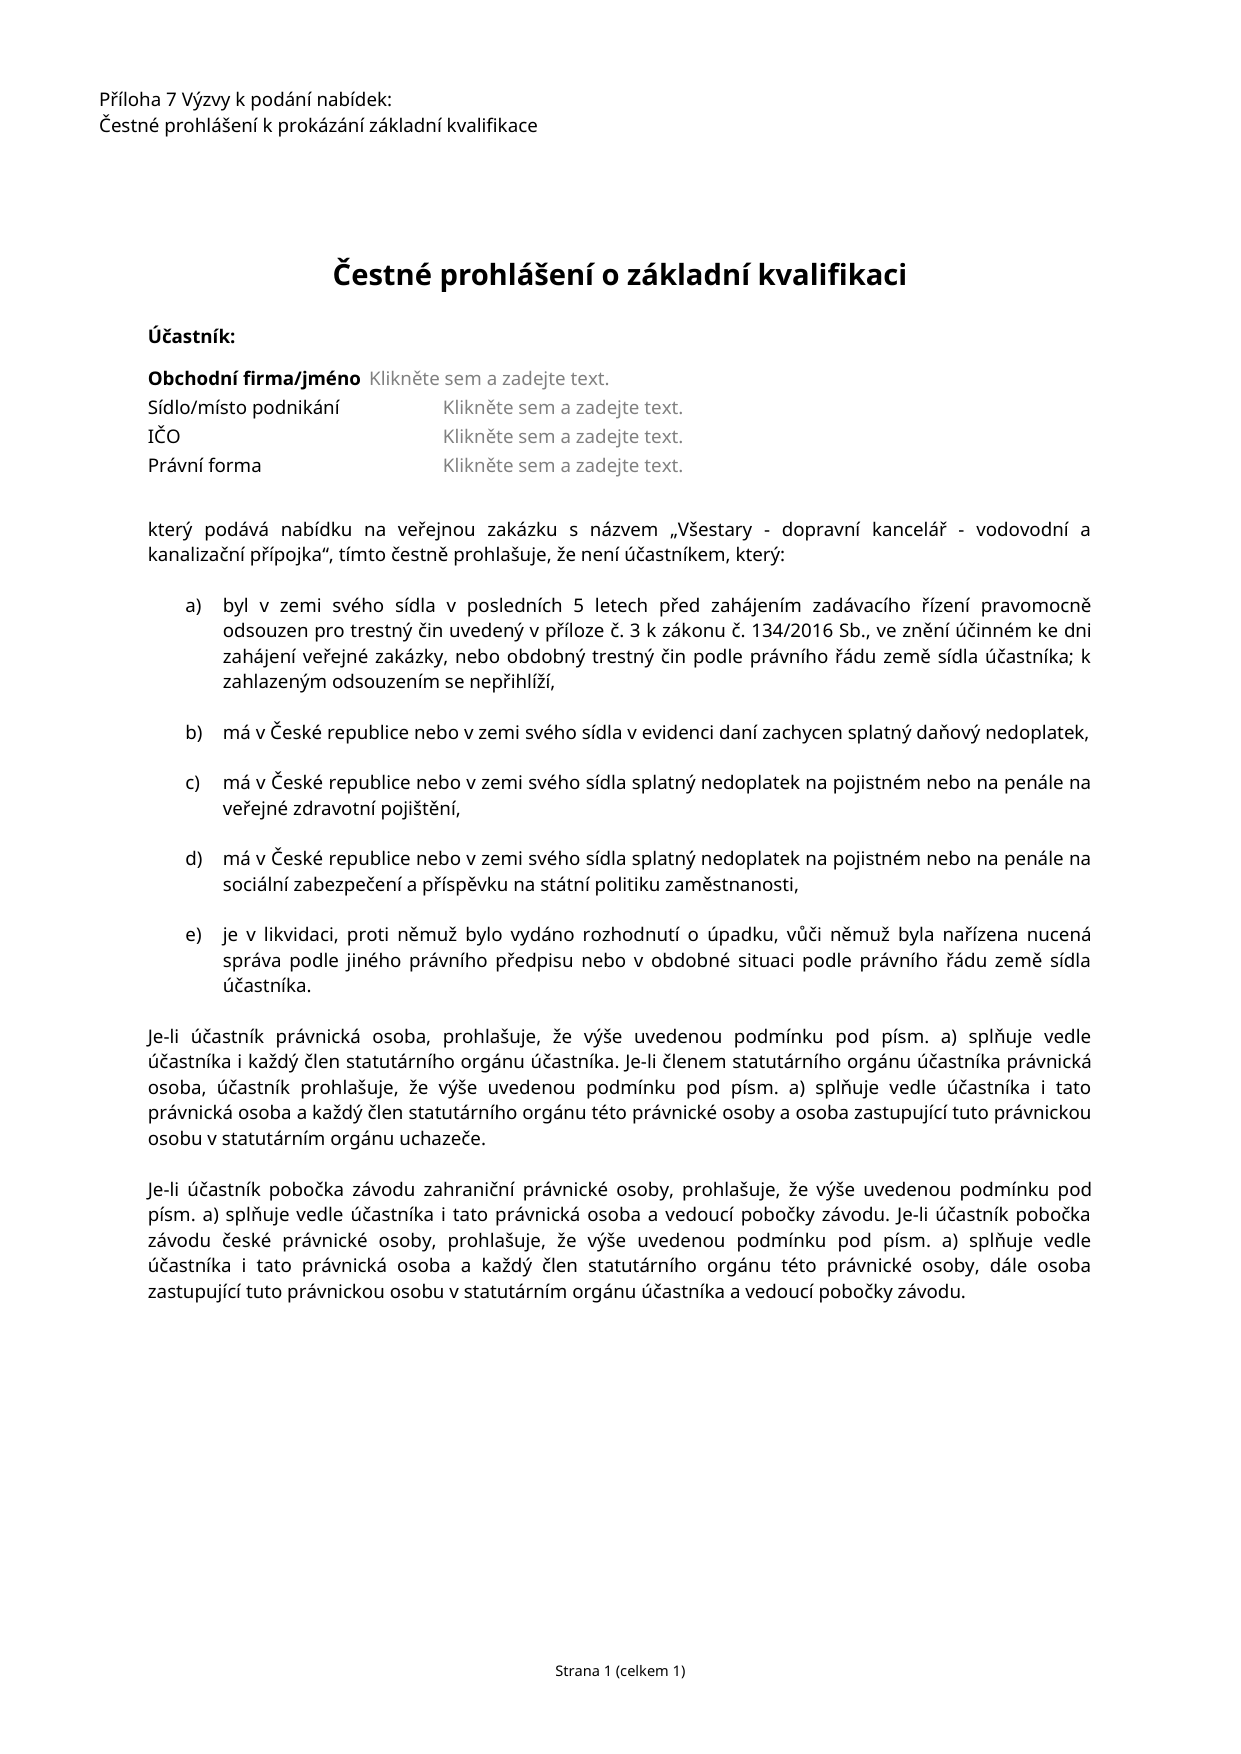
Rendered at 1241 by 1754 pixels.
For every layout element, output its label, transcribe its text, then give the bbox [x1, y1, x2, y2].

text Sídlo/místo podnikání [148, 391, 1093, 420]
text Je-li účastník pobočka závodu zahraniční právnické osoby, prohlašuje, že výše uvedenou podmínku pod písm. a) splňuje vedle účastníka i tato právnická osoba a vedoucí pobočky závodu. Je-li účastník pobočka závodu české právnické osoby, prohlašuje, že výše uvedenou podmínku pod písm. a) splňuje vedle účastníka i tato právnická osoba a každý člen statutárního orgánu této právnické osoby, dále osoba zastupující tuto právnickou osobu v statutárním orgánu účastníka a vedoucí pobočky závodu. [148, 1176, 1093, 1304]
list byl v zemi svého sídla v posledních 5 letech před zahájením zadávacího řízení pravomocně odsouzen pro trestný čin uvedený v příloze č. 3 k zákonu č. 134/2016 Sb., ve znění účinném ke dni zahájení veřejné zakázky, nebo obdobný trestný čin podle právního řádu země sídla účastníka; k zahlazeným odsouzením se nepřihlíží, [185, 592, 1093, 694]
list má v České republice nebo v zemi svého sídla splatný nedoplatek na pojistném nebo na penále na sociální zabezpečení a příspěvku na státní politiku zaměstnanosti, [185, 846, 1093, 897]
text Účastník: [148, 318, 1093, 349]
list je v likvidaci, proti němuž bylo vydáno rozhodnutí o úpadku, vůči němuž byla nařízena nucená správa podle jiného právního předpisu nebo v obdobné situaci podle právního řádu země sídla účastníka. [185, 922, 1093, 998]
text IČO [148, 420, 1093, 449]
text Obchodní firma/jméno [148, 362, 1093, 391]
text který podává nabídku na veřejnou zakázku s názvem „Všestary - dopravní kancelář - vodovodní a kanalizační přípojka“, tímto čestně prohlašuje, že není účastníkem, který: [148, 516, 1093, 567]
text Je-li účastník právnická osoba, prohlašuje, že výše uvedenou podmínku pod písm. a) splňuje vedle účastníka i každý člen statutárního orgánu účastníka. Je-li členem statutárního orgánu účastníka právnická osoba, účastník prohlašuje, že výše uvedenou podmínku pod písm. a) splňuje vedle účastníka i tato právnická osoba a každý člen statutárního orgánu této právnické osoby a osoba zastupující tuto právnickou osobu v statutárním orgánu uchazeče. [148, 1023, 1093, 1151]
list má v České republice nebo v zemi svého sídla splatný nedoplatek na pojistném nebo na penále na veřejné zdravotní pojištění, [185, 769, 1093, 821]
text Právní forma [148, 449, 1093, 478]
title Čestné prohlášení o základní kvalifikaci [148, 254, 1093, 293]
list má v České republice nebo v zemi svého sídla v evidenci daní zachycen splatný daňový nedoplatek, [185, 719, 1093, 744]
